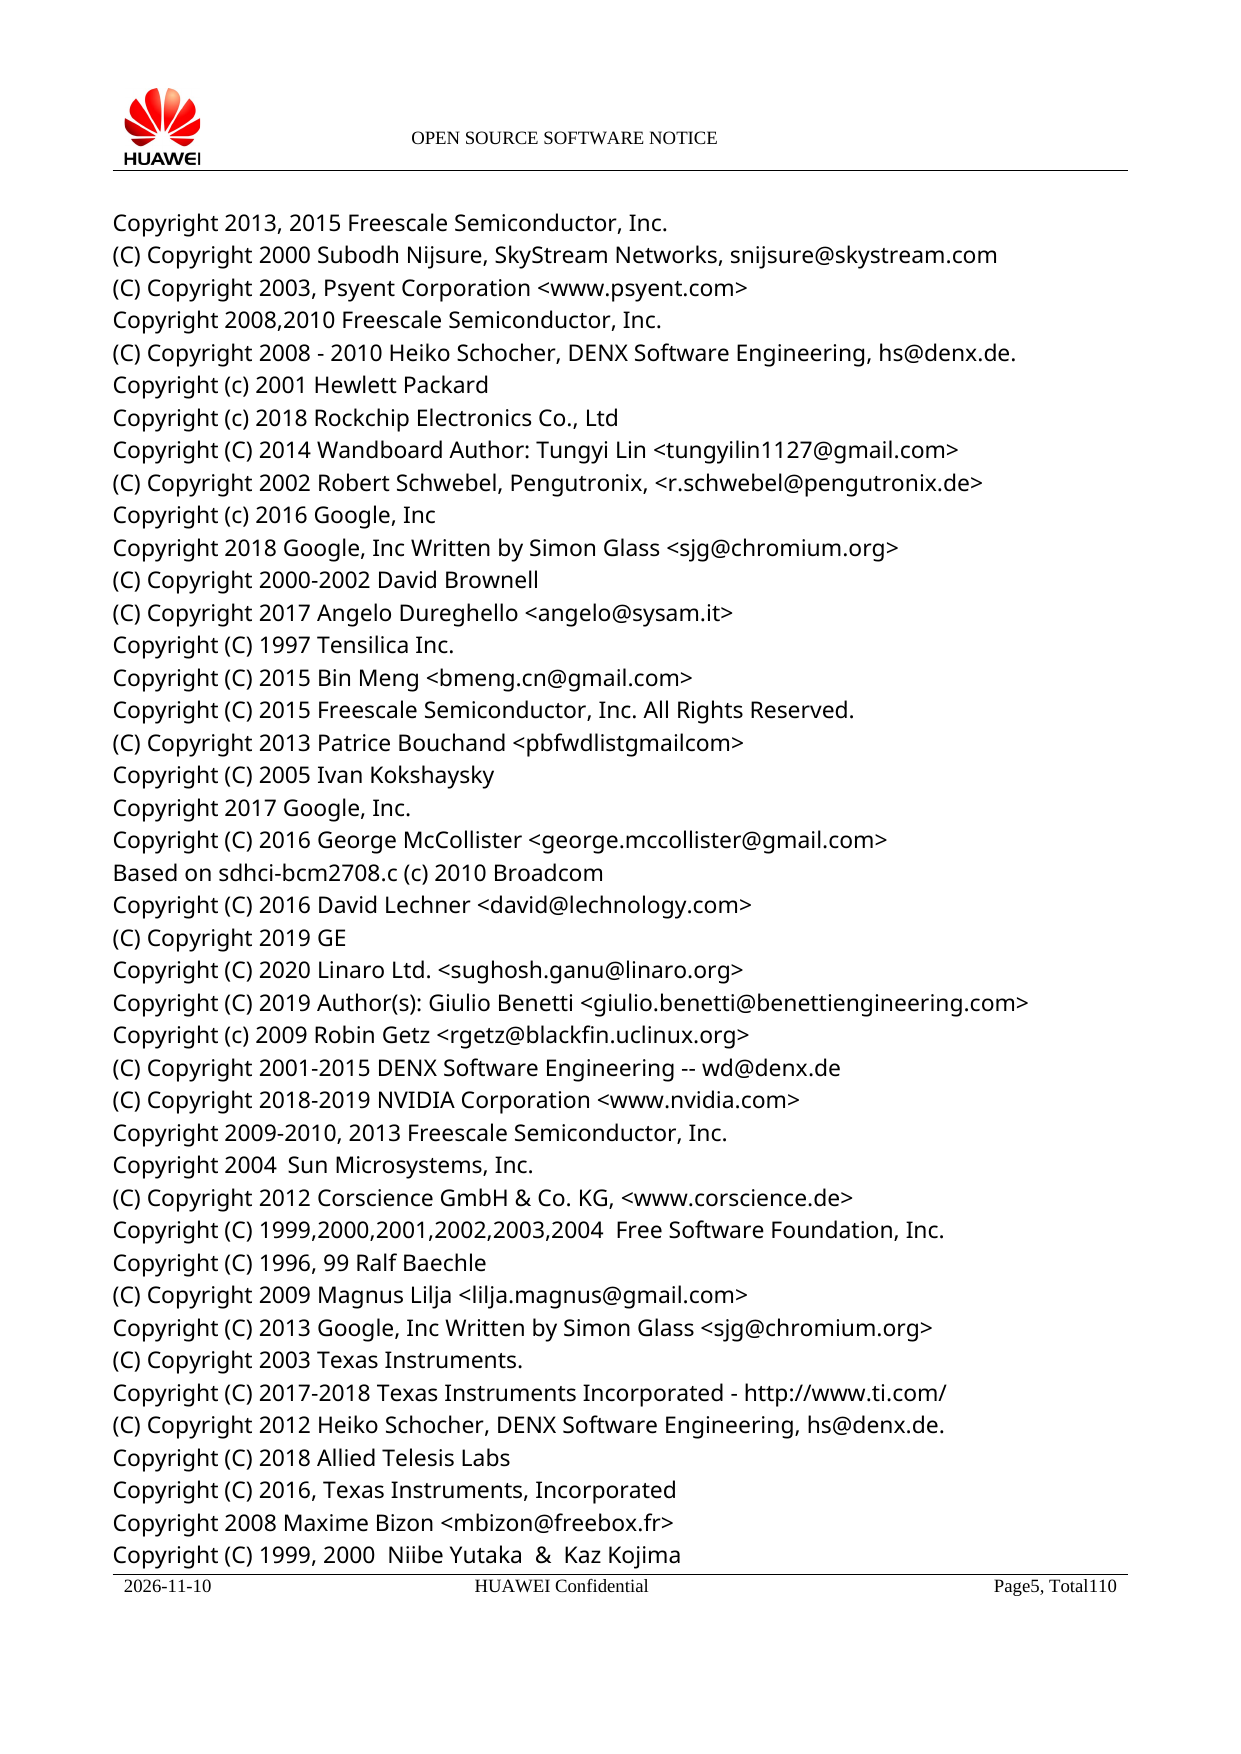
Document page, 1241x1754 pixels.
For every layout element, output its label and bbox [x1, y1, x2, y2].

picture [124, 88, 201, 165]
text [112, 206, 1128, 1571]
